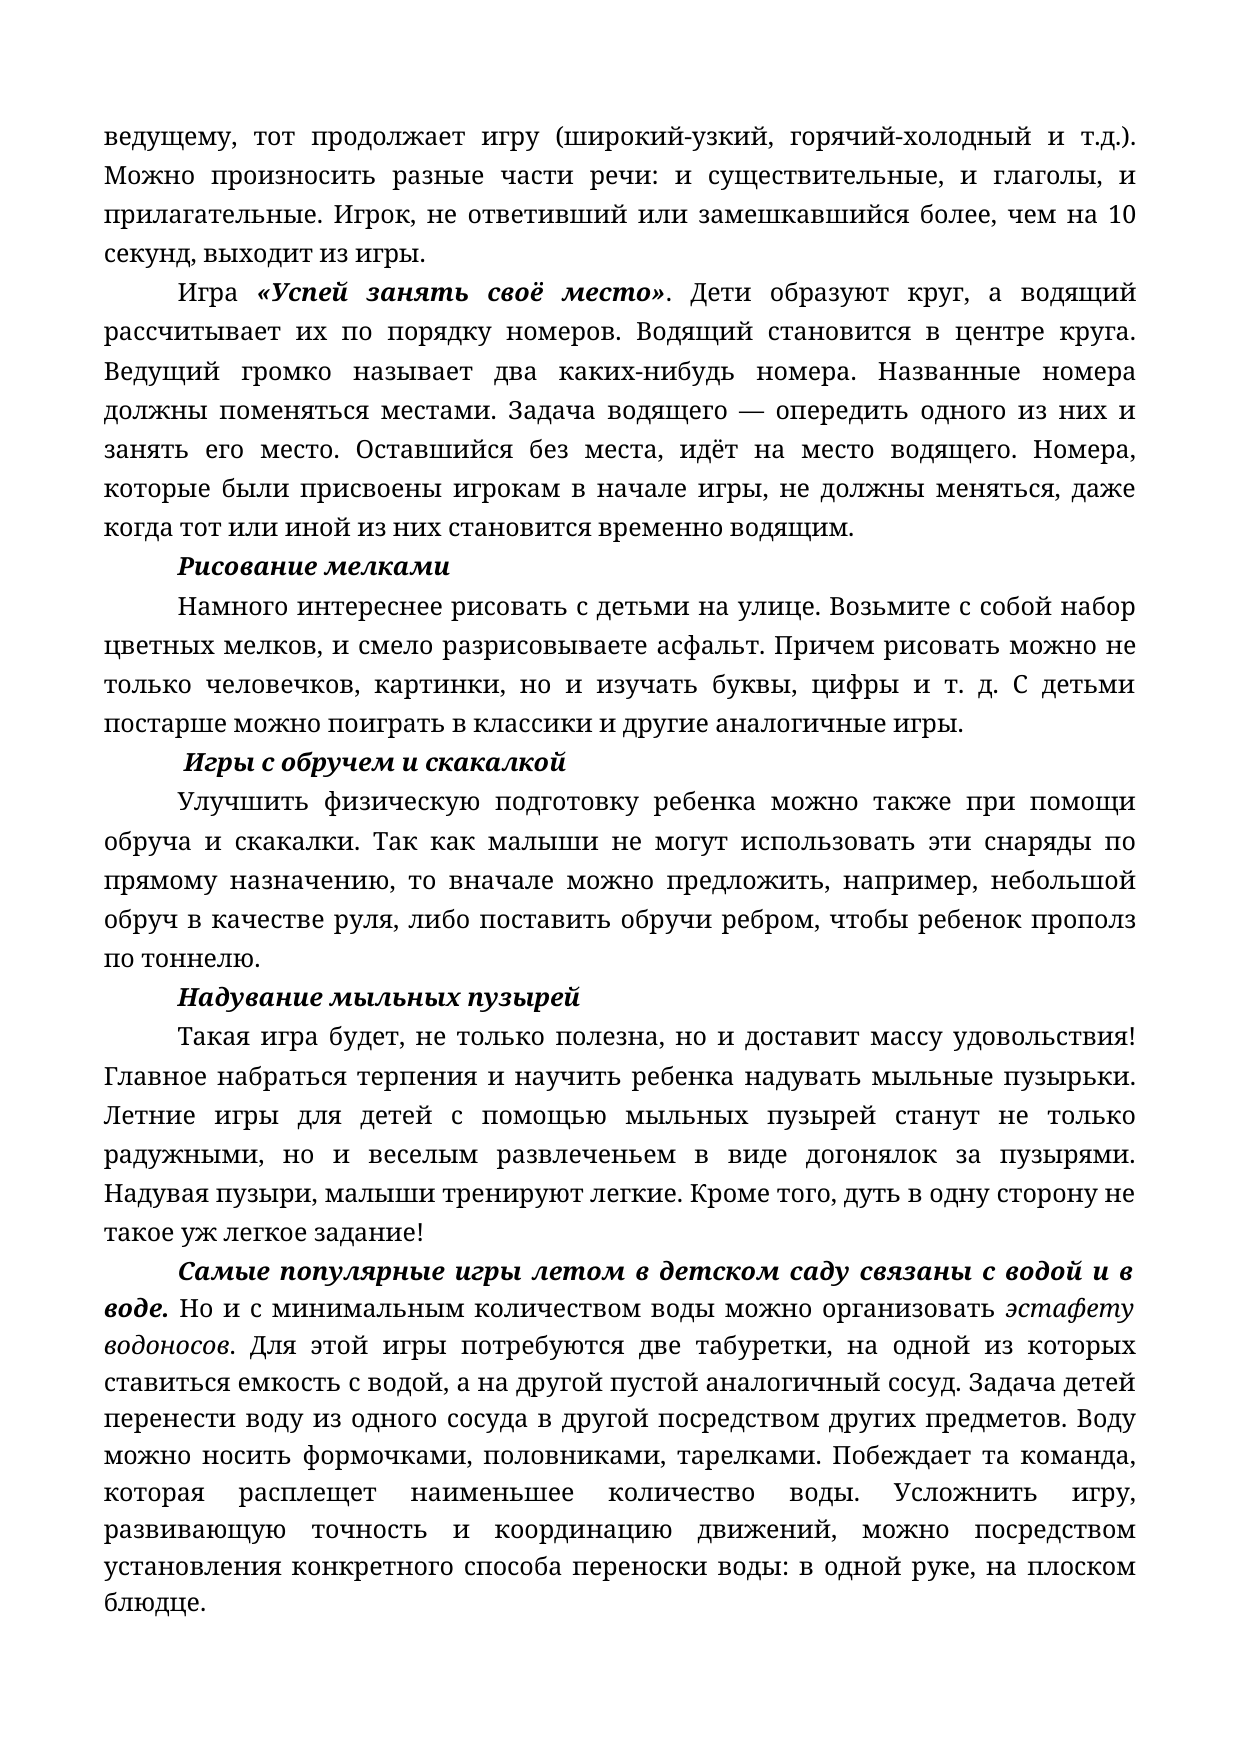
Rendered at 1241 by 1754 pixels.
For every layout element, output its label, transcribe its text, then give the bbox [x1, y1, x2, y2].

text Игра «Успей занять своё место». Дети образуют круг, а водящий рассчитывает их по порядку номеров. Водящий становится в центре круга. Ведущий громко называет два каких-нибудь номера. Названные номера должны поменяться местами. Задача водящего — опередить одного из них и занять его место. Оставшийся без места, идёт на место водящего. Номера, которые были присвоены игрокам в начале игры, не должны меняться, даже когда тот или иной из них становится временно водящим. [103, 275, 1137, 544]
text Улучшить физическую подготовку ребенка можно также при помощи обруча и скакалки. Так как малыши не могут использовать эти снаряды по прямому назначению, то вначале можно предложить, например, небольшой обруч в качестве руля, либо поставить обручи ребром, чтобы ребенок прополз по тоннелю. [103, 784, 1137, 975]
text Намного интереснее рисовать с детьми на улице. Возьмите с собой набор цветных мелков, и смело разрисовываете асфальт. Причем рисовать можно не только человечков, картинки, но и изучать буквы, цифры и т. д. С детьми постарше можно поиграть в классики и другие аналогичные игры. [103, 588, 1137, 740]
text Надувание мыльных пузырей [103, 980, 1137, 1014]
text Рисование мелками [103, 549, 1137, 583]
text Такая игра будет, не только полезна, но и доставит массу удовольствия! Главное набраться терпения и научить ребенка надувать мыльные пузырьки. Летние игры для детей с помощью мыльных пузырей станут не только радужными, но и веселым развлеченьем в виде догонялок за пузырями. Надувая пузыри, малыши тренируют легкие. Кроме того, дуть в одну сторону не такое уж легкое задание! [103, 1019, 1137, 1249]
text Самые популярные игры летом в детском саду связаны с водой и в воде. Но и с минимальным количеством воды можно организовать эстафету водоносов. Для этой игры потребуются две табуретки, на одной из которых ставиться емкость с водой, а на другой пустой аналогичный сосуд. Задача детей перенести воду из одного сосуда в другой посредством других предметов. Воду можно носить формочками, половниками, тарелками. Побеждает та команда, которая расплещет наименьшее количество воды. Усложнить игру, развивающую точность и координацию движений, можно посредством установления конкретного способа переноски воды: в одной руке, на плоском блюдце. [103, 1254, 1137, 1619]
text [103, 118, 1137, 270]
text Игры с обручем и скакалкой [103, 745, 1137, 779]
